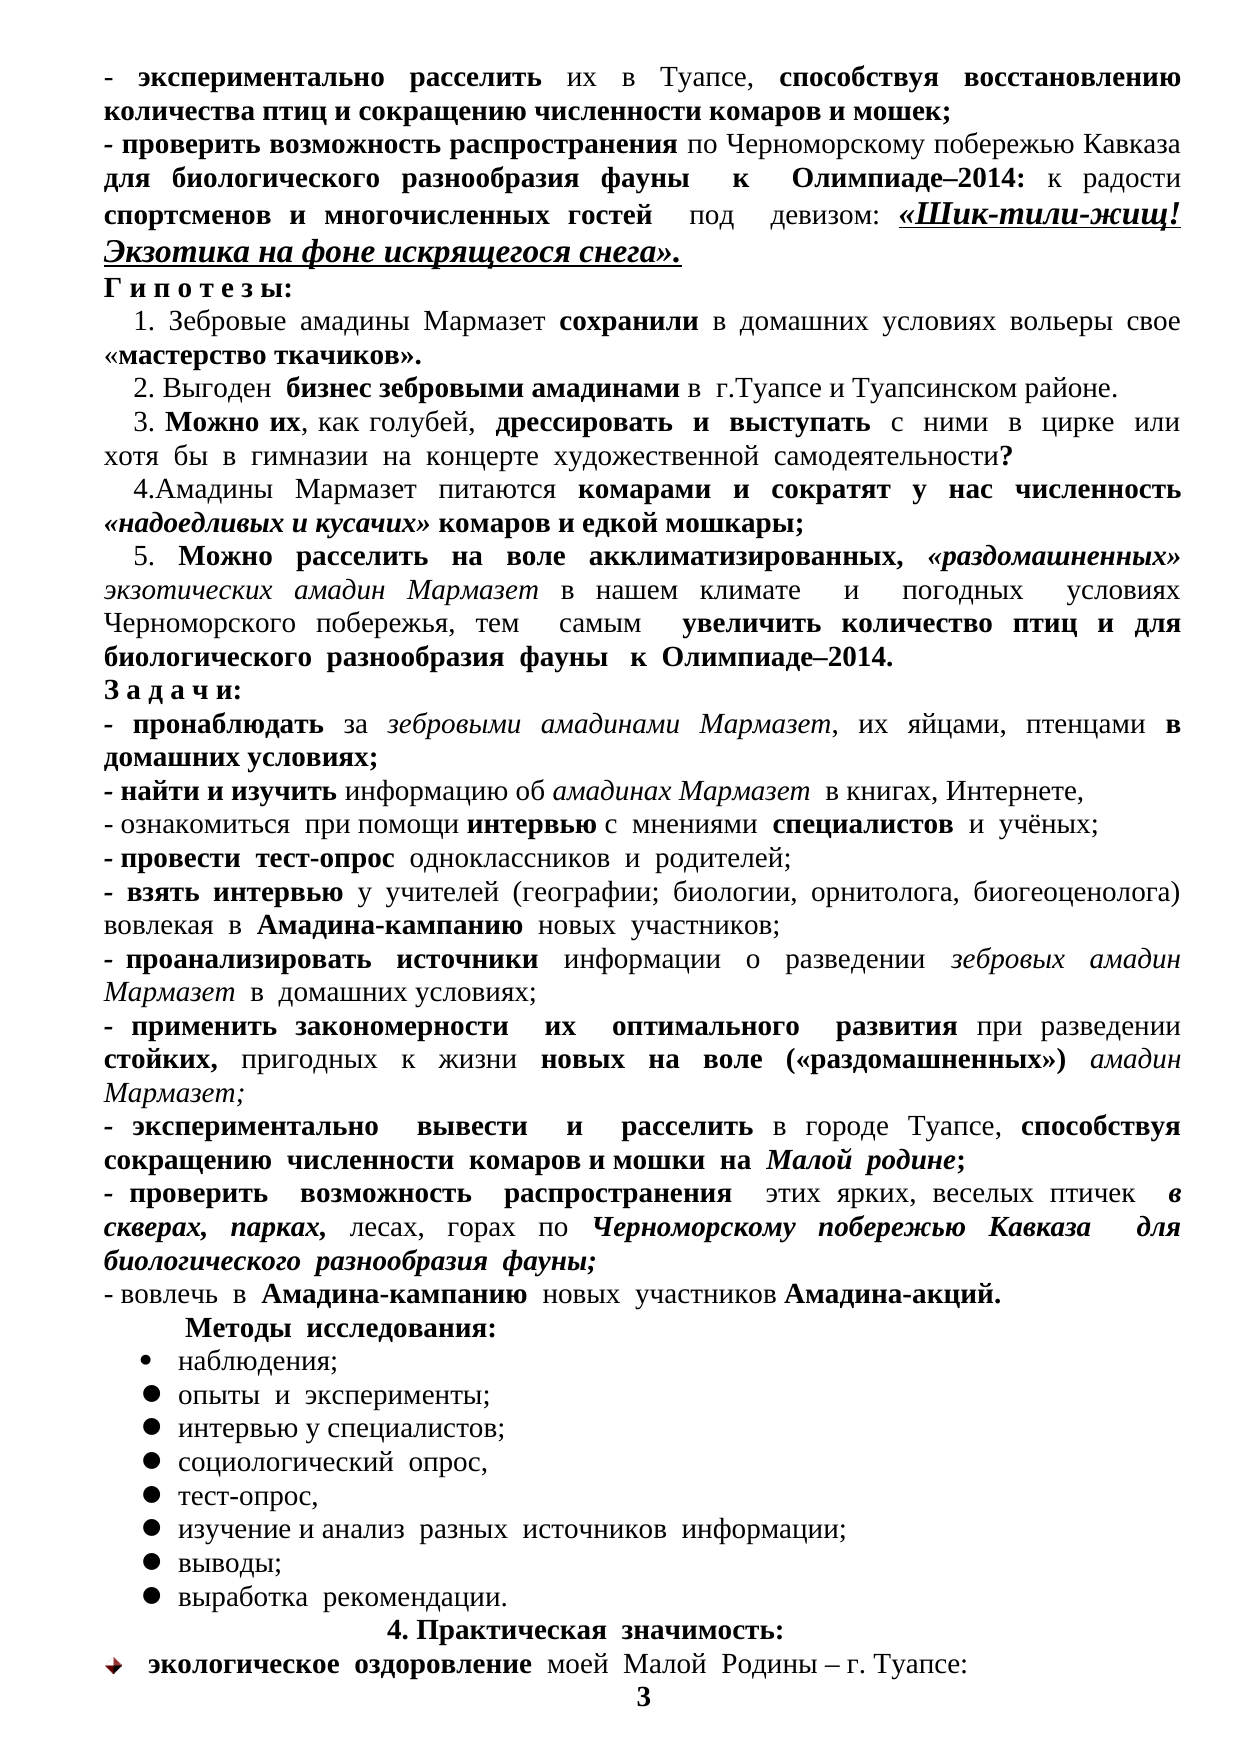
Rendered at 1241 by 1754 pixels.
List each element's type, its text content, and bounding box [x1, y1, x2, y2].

text - найти и изучить информацию об амадинах Мармазет в книгах, Интернете, [103, 773, 1181, 807]
text - проверить возможность распространения по Черноморскому побережью Кавказа для биологического разнообразия фауны к Олимпиаде–2014: к радости спортсменов и многочисленных гостей под девизом: «Шик-тили-жищ! Экзотика на фоне искрящегося снега». [103, 126, 1181, 270]
text Г и п о т е з ы: [103, 270, 1181, 303]
list экологическое оздоровление моей Малой Родины – г. Туапсе: [103, 1646, 1181, 1679]
text 3 [148, 1679, 1181, 1713]
text - пронаблюдать за зебровыми амадинами Мармазет, их яйцами, птенцами в домашних условиях; [103, 706, 1181, 773]
text 4.Амадины Мармазет питаются комарами и сократят у нас численность «надоедливых и кусачих» комаров и едкой мошкары; [103, 471, 1181, 538]
list наблюдения; [141, 1343, 1181, 1377]
text - ознакомиться при помощи интервью с мнениями специалистов и учёных; [103, 807, 1181, 840]
picture [104, 1656, 122, 1674]
text - проанализировать источники информации о разведении зебровых амадин Мармазет в домашних условиях; [103, 941, 1181, 1008]
list изучение и анализ разных источников информации; [141, 1512, 1181, 1545]
text - проверить возможность распространения этих ярких, веселых птичек в скверах, парках, лесах, горах по Черноморскому побережью Кавказа для биологического разнообразия фауны; [103, 1176, 1181, 1276]
text 5. Можно расселить на воле акклиматизированных, «раздомашненных» экзотических амадин Мармазет в нашем климате и погодных условиях Черноморского побережья, тем самым увеличить количество птиц и для биологического разнообразия фауны к Олимпиаде–2014. [103, 538, 1181, 672]
text - взять интервью у учителей (географии; биологии, орнитолога, биогеоценолога) вовлекая в Амадина-кампанию новых участников; [103, 874, 1181, 941]
text Методы исследования: [141, 1310, 1181, 1343]
list интервью у специалистов; [141, 1411, 1181, 1444]
list социологический опрос, [141, 1444, 1181, 1478]
text - применить закономерности их оптимального развития при разведении стойких, пригодных к жизни новых на воле («раздомашненных») амадин Мармазет; [103, 1008, 1181, 1108]
text - экспериментально вывести и расселить в городе Туапсе, способствуя сокращению численности комаров и мошки на Малой родине; [103, 1108, 1181, 1176]
list тест-опрос, [141, 1478, 1181, 1512]
text З а д а ч и: [103, 672, 1181, 706]
text - экспериментально расселить их в Туапсе, способствуя восстановлению количества птиц и сокращению численности комаров и мошек; [103, 59, 1181, 126]
text 1. Зебровые амадины Мармазет сохранили в домашних условиях вольеры свое «мастерство ткачиков». [103, 303, 1181, 371]
text 2. Выгоден бизнес зебровыми амадинами в г.Туапсе и Туапсинском районе. [103, 371, 1181, 404]
list выводы; [141, 1545, 1181, 1579]
list опыты и эксперименты; [141, 1377, 1181, 1411]
list выработка рекомендации. [141, 1579, 1181, 1612]
text 4. Практическая значимость: [103, 1612, 1181, 1646]
text - вовлечь в Амадина-кампанию новых участников Амадина-акций. [103, 1276, 1181, 1310]
text - провести тест-опрос одноклассников и родителей; [103, 840, 1181, 874]
text 3. Можно их, как голубей, дрессировать и выступать с ними в цирке или хотя бы в гимназии на концерте художественной самодеятельности? [103, 404, 1181, 471]
